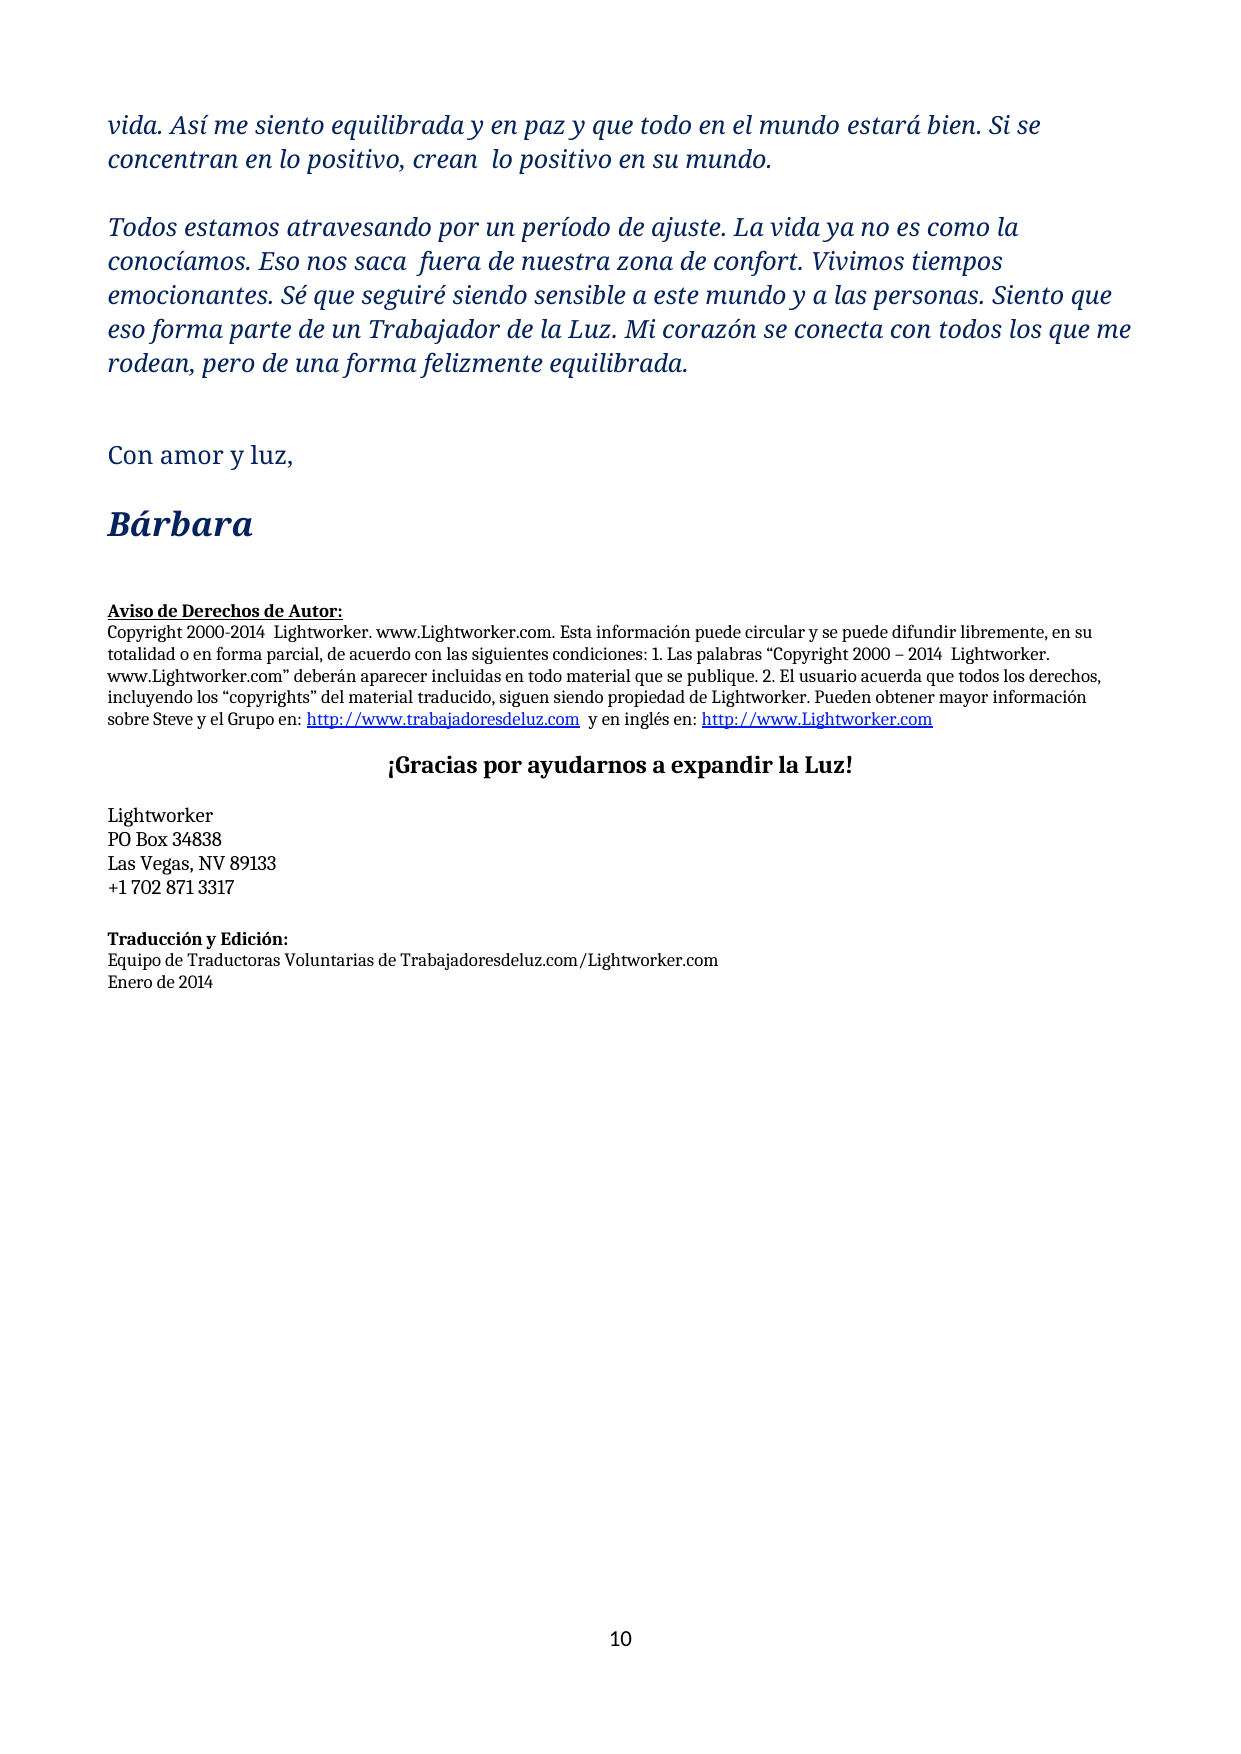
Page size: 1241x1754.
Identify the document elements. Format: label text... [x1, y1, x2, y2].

text Traducción y Edición: [107, 928, 1133, 949]
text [107, 107, 1133, 175]
text Las Vegas, NV 89133 [107, 852, 1133, 876]
text PO Box 34838 [107, 828, 1133, 852]
text ¡Gracias por ayudarnos a expandir la Luz! [107, 751, 1133, 780]
text Copyright 2000-2014 Lightworker. www.Lightworker.com. Esta información puede circular y se puede difundir libremente, en su totalidad o en forma parcial, de acuerdo con las siguientes condiciones: 1. Las palabras “Copyright 2000 – 2014 Lightworker. www.Lightworker.com” deberán aparecer incluidas en todo material que se publique. 2. El usuario acuerda que todos los derechos, incluyendo los “copyrights” del material traducido, siguen siendo propiedad de Lightworker. Pueden obtener mayor información sobre Steve y el Grupo en: http://www.trabajadoresdeluz.com y en inglés en: http://www.Lightworker.com [107, 622, 1133, 730]
text Con amor y luz, [107, 409, 1133, 472]
text Aviso de Derechos de Autor: [107, 601, 1133, 622]
text Lightworker [107, 804, 1133, 828]
text Equipo de Traductoras Voluntarias de Trabajadoresdeluz.com/Lightworker.com [107, 949, 1133, 971]
text +1 702 871 3317 [107, 876, 1133, 900]
text Todos estamos atravesando por un período de ajuste. La vida ya no es como la conocíamos. Eso nos saca fuera de nuestra zona de confort. Vivimos tiempos emocionantes. Sé que seguiré siendo sensible a este mundo y a las personas. Siento que eso forma parte de un Trabajador de la Luz. Mi corazón se conecta con todos los que me rodean, pero de una forma felizmente equilibrada. [107, 209, 1133, 380]
text Enero de 2014 [107, 971, 1133, 993]
text Bárbara [107, 501, 1133, 546]
